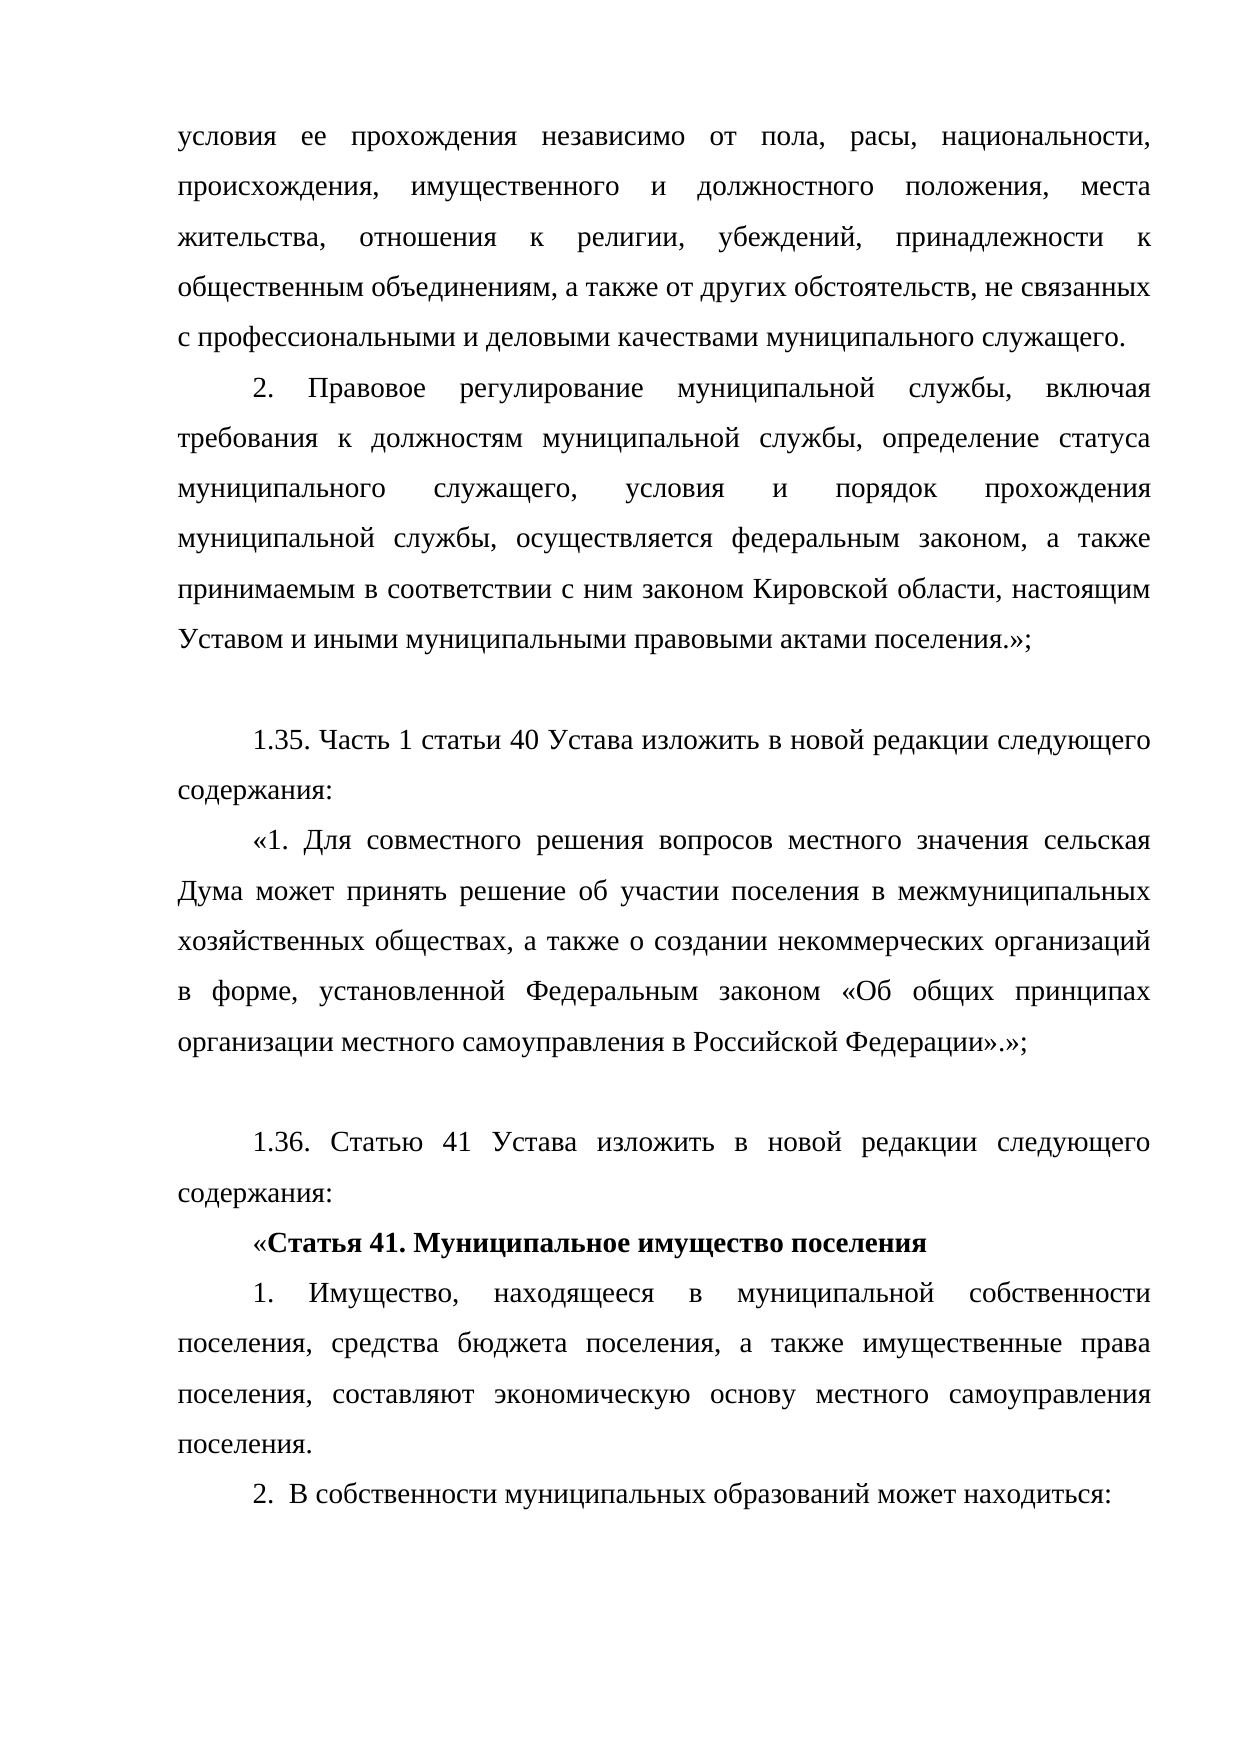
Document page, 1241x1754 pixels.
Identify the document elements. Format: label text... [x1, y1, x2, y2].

text 1.36. Статью 41 Устава изложить в новой редакции следующего содержания: [177, 1124, 1152, 1208]
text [177, 118, 1152, 353]
text 2. В собственности муниципальных образований может находиться: [177, 1477, 1152, 1510]
text «Статья 41. Муниципальное имущество поселения [177, 1225, 1152, 1258]
text 1.35. Часть 1 статьи 40 Устава изложить в новой редакции следующего содержания: [177, 722, 1152, 806]
text 1. Имущество, находящееся в муниципальной собственности поселения, средства бюджета поселения, а также имущественные права поселения, составляют экономическую основу местного самоуправления поселения. [177, 1275, 1152, 1460]
text 2. Правовое регулирование муниципальной службы, включая требования к должностям муниципальной службы, определение статуса муниципального служащего, условия и порядок прохождения муниципальной службы, осуществляется федеральным законом, а также принимаемым в соответствии с ним законом Кировской области, настоящим Уставом и иными муниципальными правовыми актами поселения.»; [177, 370, 1152, 655]
text «1. Для совместного решения вопросов местного значения сельская Дума может принять решение об участии поселения в межмуниципальных хозяйственных обществах, а также о создании некоммерческих организаций в форме, установленной Федеральным законом «Об общих принципах организации местного самоуправления в Российской Федерации».»; [177, 822, 1152, 1057]
